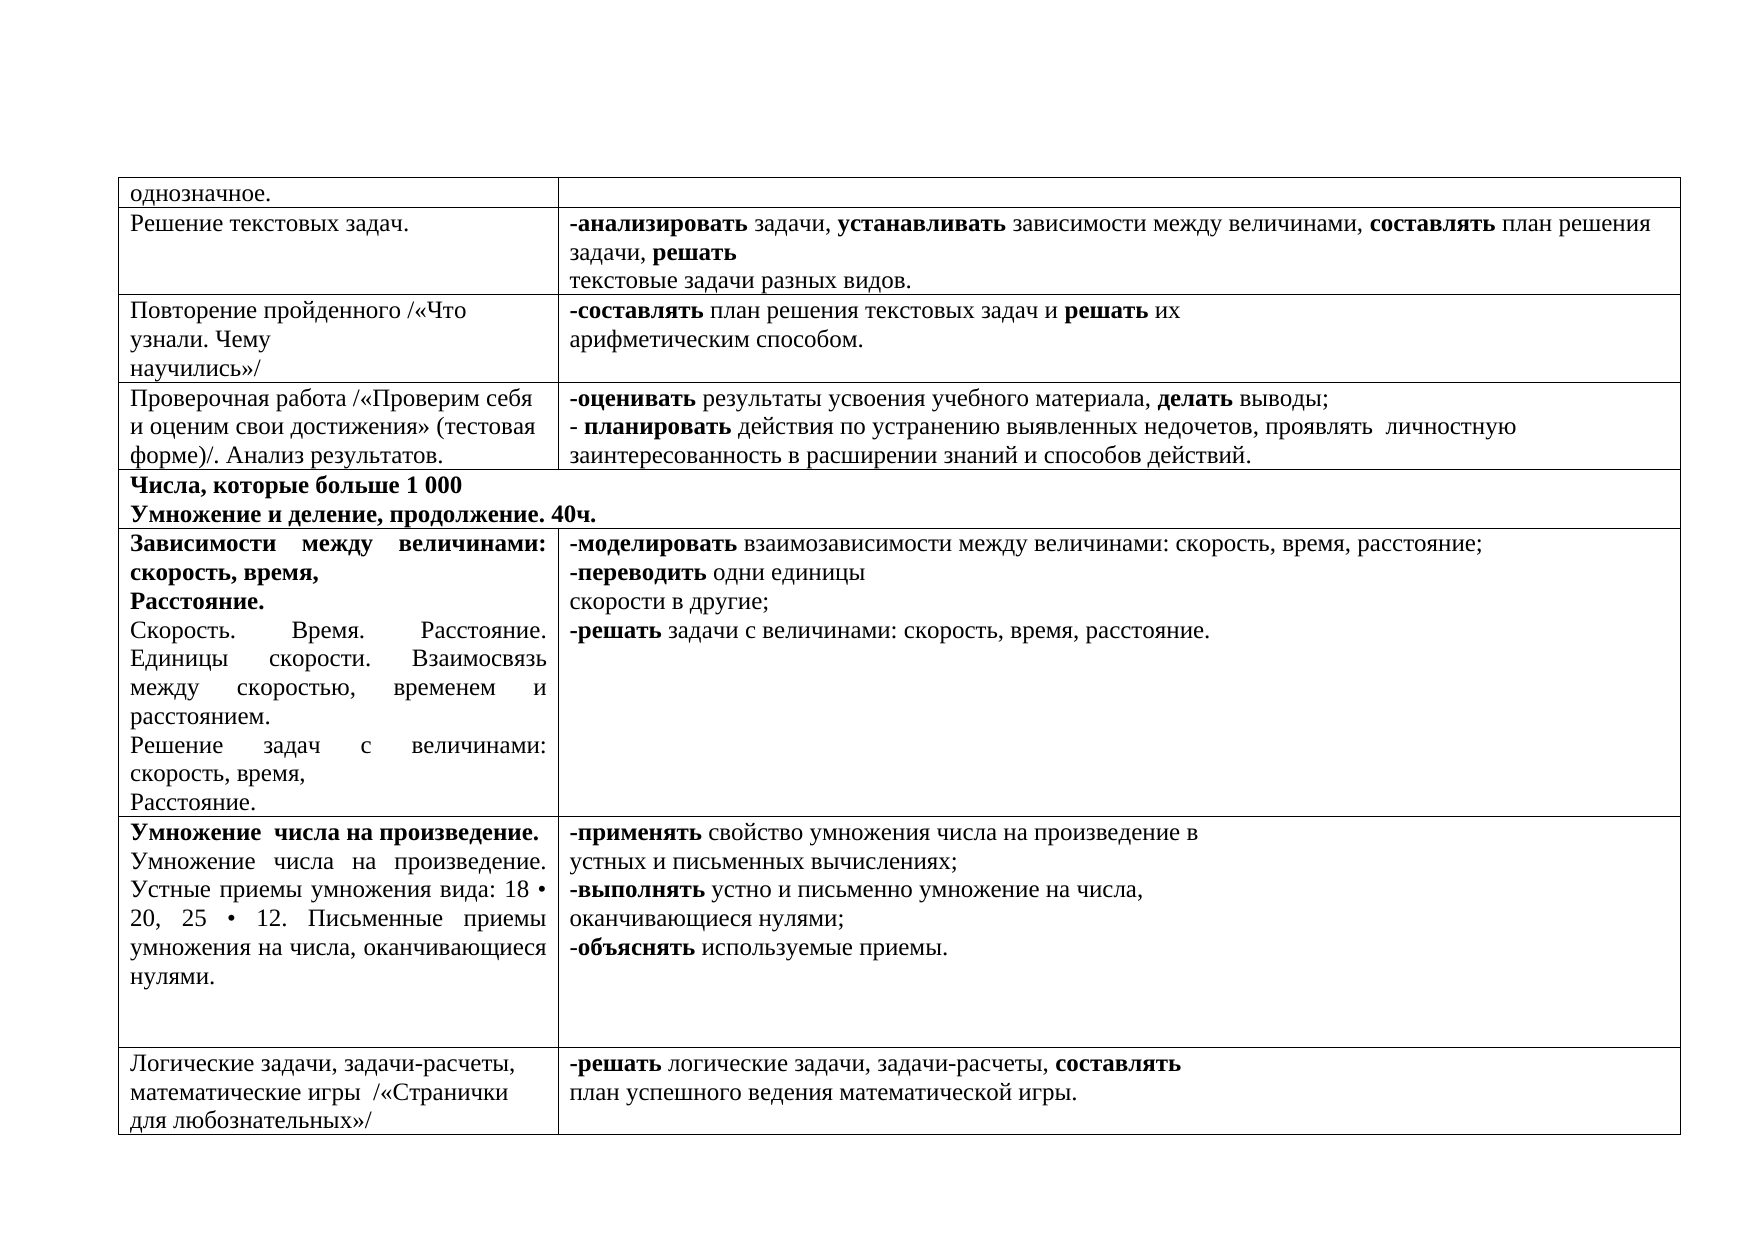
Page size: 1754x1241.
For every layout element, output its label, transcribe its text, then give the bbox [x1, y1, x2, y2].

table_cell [119, 178, 558, 207]
table_cell Решение текстовых задач. [119, 208, 558, 294]
table_cell -анализировать задачи, устанавливать зависимости между величинами, составлять план решения задачи, решать текстовые задачи разных видов. [559, 208, 1680, 294]
table_cell -моделировать взаимозависимости между величинами: скорость, время, расстояние; -переводить одни единицы скорости в другие; -решать задачи с величинами: скорость, время, расстояние. [559, 529, 1680, 816]
table_cell Повторение пройденного /«Что узнали. Чему научились»/ [119, 295, 558, 382]
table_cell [559, 178, 1680, 207]
table_cell Зависимости между величинами: скорость, время, Расстояние. Скорость. Время. Расстояние. Единицы скорости. Взаимосвязь между скоростью, временем и расстоянием. Решение задач с величинами: скорость, время, Расстояние. [119, 529, 558, 816]
table_cell -решать логические задачи, задачи-расчеты, составлять план успешного ведения математической игры. [559, 1048, 1680, 1134]
table_cell -применять свойство умножения числа на произведение в устных и письменных вычислениях; -выполнять устно и письменно умножение на числа, оканчивающиеся нулями; -объяснять используемые приемы. [559, 817, 1680, 1047]
table_cell Умножение числа на произведение. Умножение числа на произведение. Устные приемы умножения вида: 18 • 20, 25 • 12. Письменные приемы умножения на числа, оканчивающиеся нулями. [119, 817, 558, 1047]
table_cell -составлять план решения текстовых задач и решать их арифметическим способом. [559, 295, 1680, 382]
table_cell -оценивать результаты усвоения учебного материала, делать выводы; - планировать действия по устранению выявленных недочетов, проявлять личностную заинтересованность в расширении знаний и способов действий. [559, 383, 1680, 469]
table_cell Проверочная работа /«Проверим себя и оценим свои достижения» (тестовая форме)/. Анализ результатов. [119, 383, 558, 469]
table_cell Числа, которые больше 1 000 Умножение и деление, продолжение. 40ч. [119, 470, 1680, 527]
table_cell Логические задачи, задачи-расчеты, математические игры /«Странички для любознательных»/ [119, 1048, 558, 1134]
